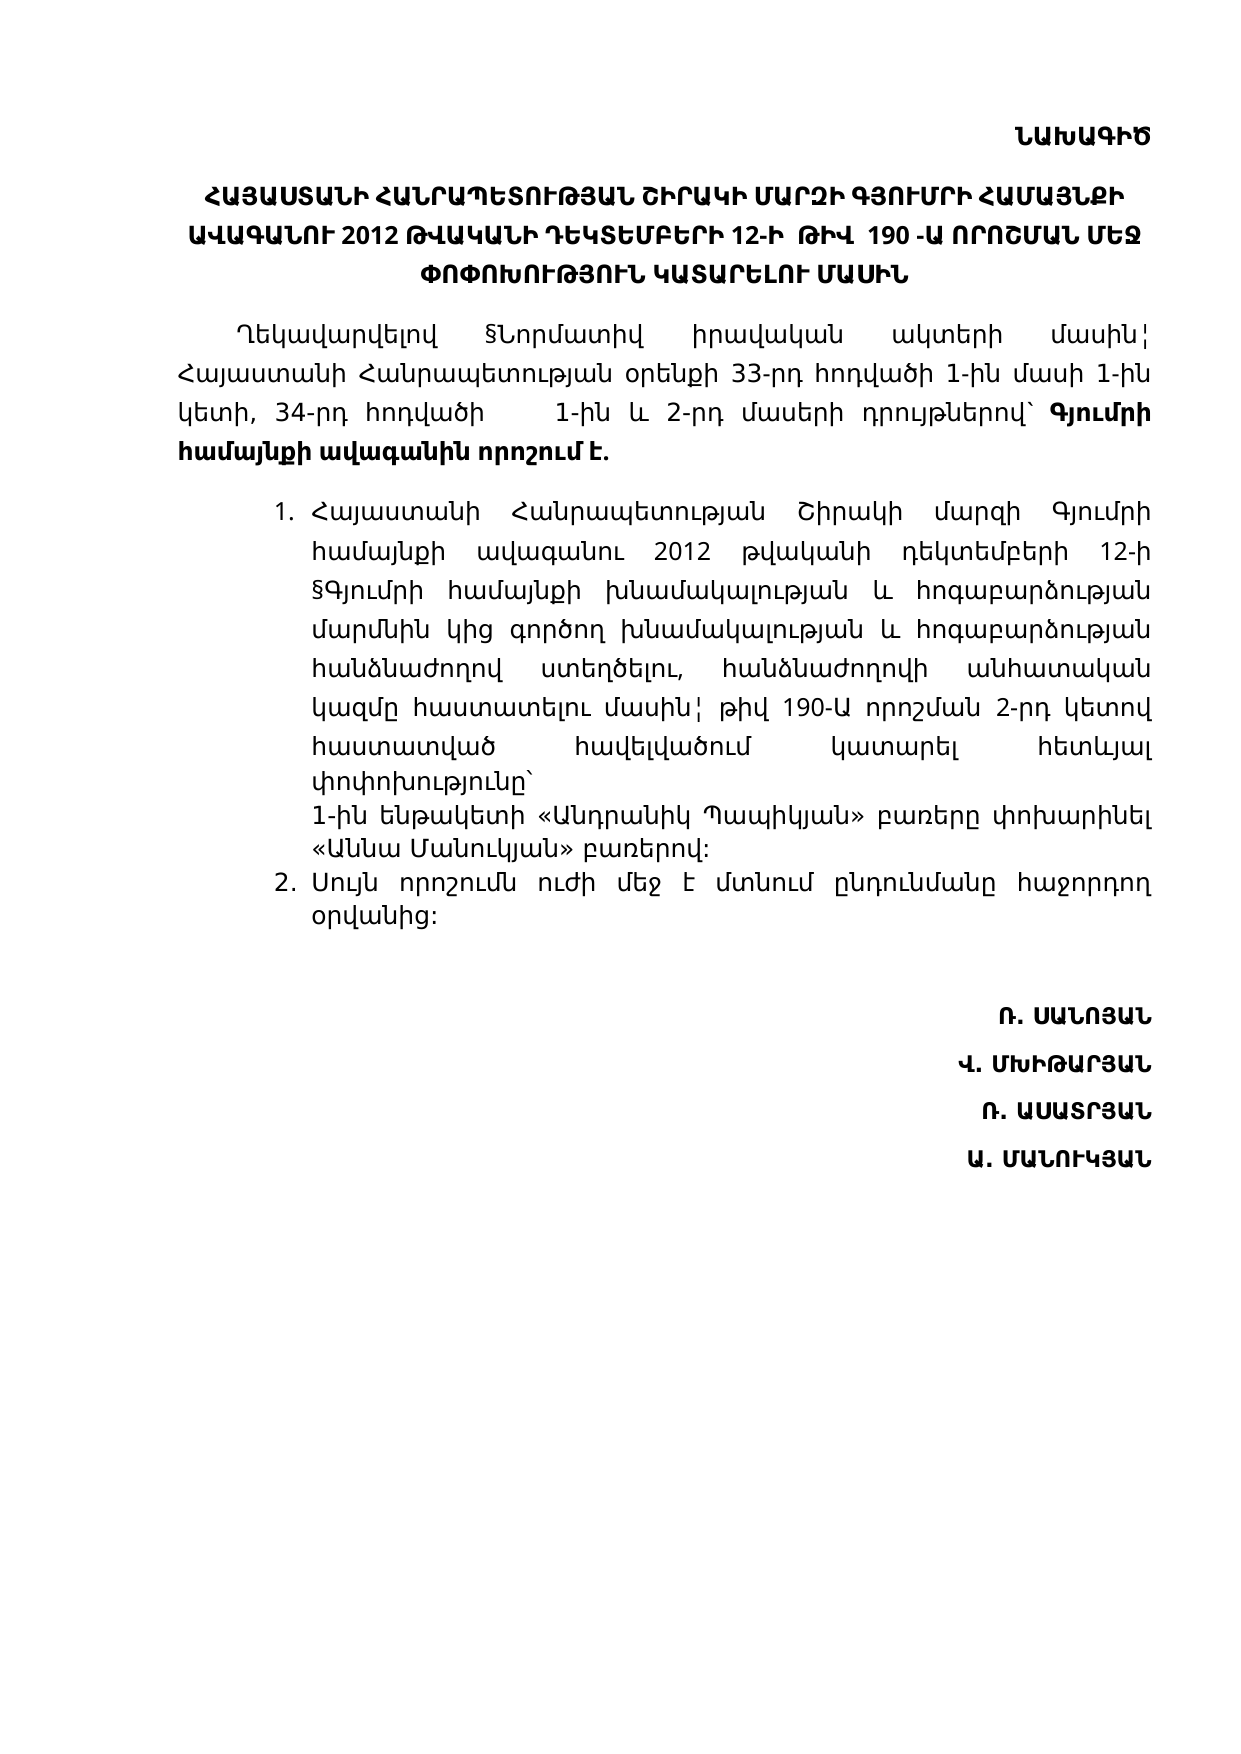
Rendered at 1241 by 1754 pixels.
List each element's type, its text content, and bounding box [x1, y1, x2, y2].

text Ռ. ՍԱՆՈՅԱՆ [177, 1003, 1152, 1030]
list 1-ին ենթակետի «Անդրանիկ Պապիկյան» բառերը փոխարինել «Աննա Մանուկյան» բառերով: [311, 801, 1152, 864]
list Սույն որոշումն ուժի մեջ է մտնում ընդունմանը հաջորդող օրվանից: [274, 868, 1152, 931]
list Հայաստանի Հանրապետության Շիրակի մարզի Գյումրի համայնքի ավագանու 2012 թվականի դեկտեմբերի 12-ի §Գյումրի համայնքի խնամակալության և հոգաբարձության մարմնին կից գործող խնամակալության և հոգաբարձության հանձնաժողով ստեղծելու, հանձնաժողովի անհատական կազմը հաստատելու մասին¦ թիվ 190-Ա որոշման 2-րդ կետով հաստատված հավելվածում կատարել հետևյալ փոփոխությունը՝ [274, 494, 1152, 797]
text ՆԱԽԱԳԻԾ [177, 118, 1152, 152]
text ՀԱՅԱՍՏԱՆԻ ՀԱՆՐԱՊԵՏՈՒԹՅԱՆ ՇԻՐԱԿԻ ՄԱՐԶԻ ԳՅՈՒՄՐԻ ՀԱՄԱՅՆՔԻ ԱՎԱԳԱՆՈՒ 2012 ԹՎԱԿԱՆԻ ԴԵԿՏԵՄԲԵՐԻ 12-Ի ԹԻՎ 190 -Ա ՈՐՈՇՄԱՆ ՄԵՋ ՓՈՓՈԽՈՒԹՅՈՒՆ ԿԱՏԱՐԵԼՈՒ ՄԱՍԻՆ [177, 178, 1152, 291]
text Ղեկավարվելով §Նորմատիվ իրավական ակտերի մասին¦ Հայաստանի Հանրապետության օրենքի 33-րդ հոդվածի 1-ին մասի 1-ին կետի, 34-րդ հոդվածի 1-ին և 2-րդ մասերի դրույթներով` Գյումրի համայնքի ավագանին որոշում է. [177, 316, 1152, 468]
text Ա. ՄԱՆՈՒԿՅԱՆ [177, 1146, 1152, 1173]
text Վ. ՄԽԻԹԱՐՅԱՆ [177, 1051, 1152, 1078]
text Ռ. ԱՍԱՏՐՅԱՆ [177, 1098, 1152, 1125]
